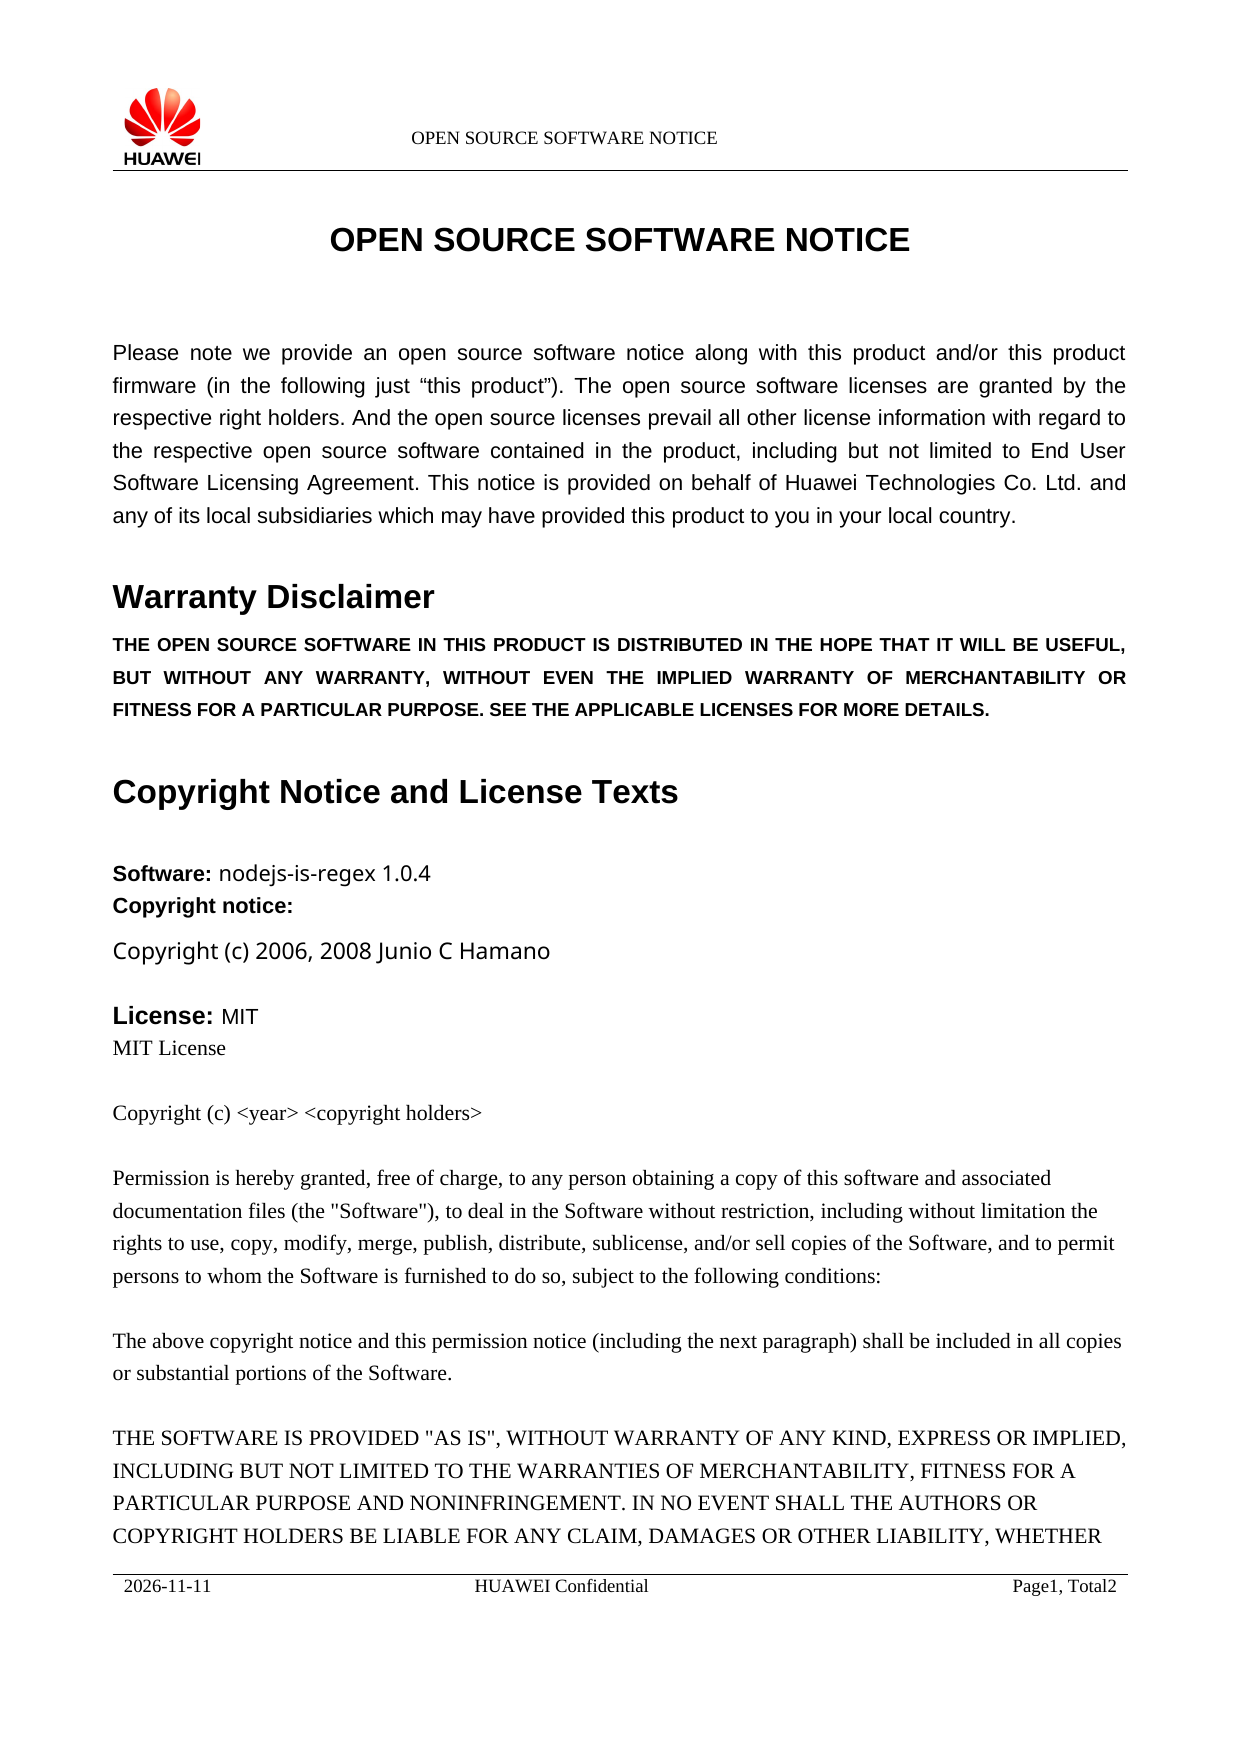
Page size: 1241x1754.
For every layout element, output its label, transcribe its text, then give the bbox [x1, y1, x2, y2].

text The open source software in this product is distributed in the hope that it will be useful, but WITHOUT ANY WARRANTY, without even the implied warranty of MERCHANTABILITY or FITNESS FOR A PARTICULAR PURPOSE. See the applicable licenses for more details. [112, 629, 1128, 726]
text License: MIT [112, 999, 1128, 1031]
text Copyright notice: [112, 889, 1128, 921]
text OPEN SOURCE SOFTWARE NOTICE [112, 206, 1128, 271]
text Please note we provide an open source software notice along with this product and/or this product firmware (in the following just “this product”). The open source software licenses are granted by the respective right holders. And the open source licenses prevail all other license information with regard to the respective open source software contained in the product, including but not limited to End User Software Licensing Agreement. This notice is provided on behalf of Huawei Technologies Co. Ltd. and any of its local subsidiaries which may have provided this product to you in your local country. [112, 336, 1128, 531]
picture [124, 88, 201, 165]
text Warranty Disclaimer [112, 564, 1128, 629]
title Software: nodejs-is-regex 1.0.4 [112, 856, 1128, 889]
text Copyright Notice and License Texts [112, 759, 1128, 824]
text Copyright (c) 2006, 2008 Junio C Hamano [112, 934, 1128, 999]
